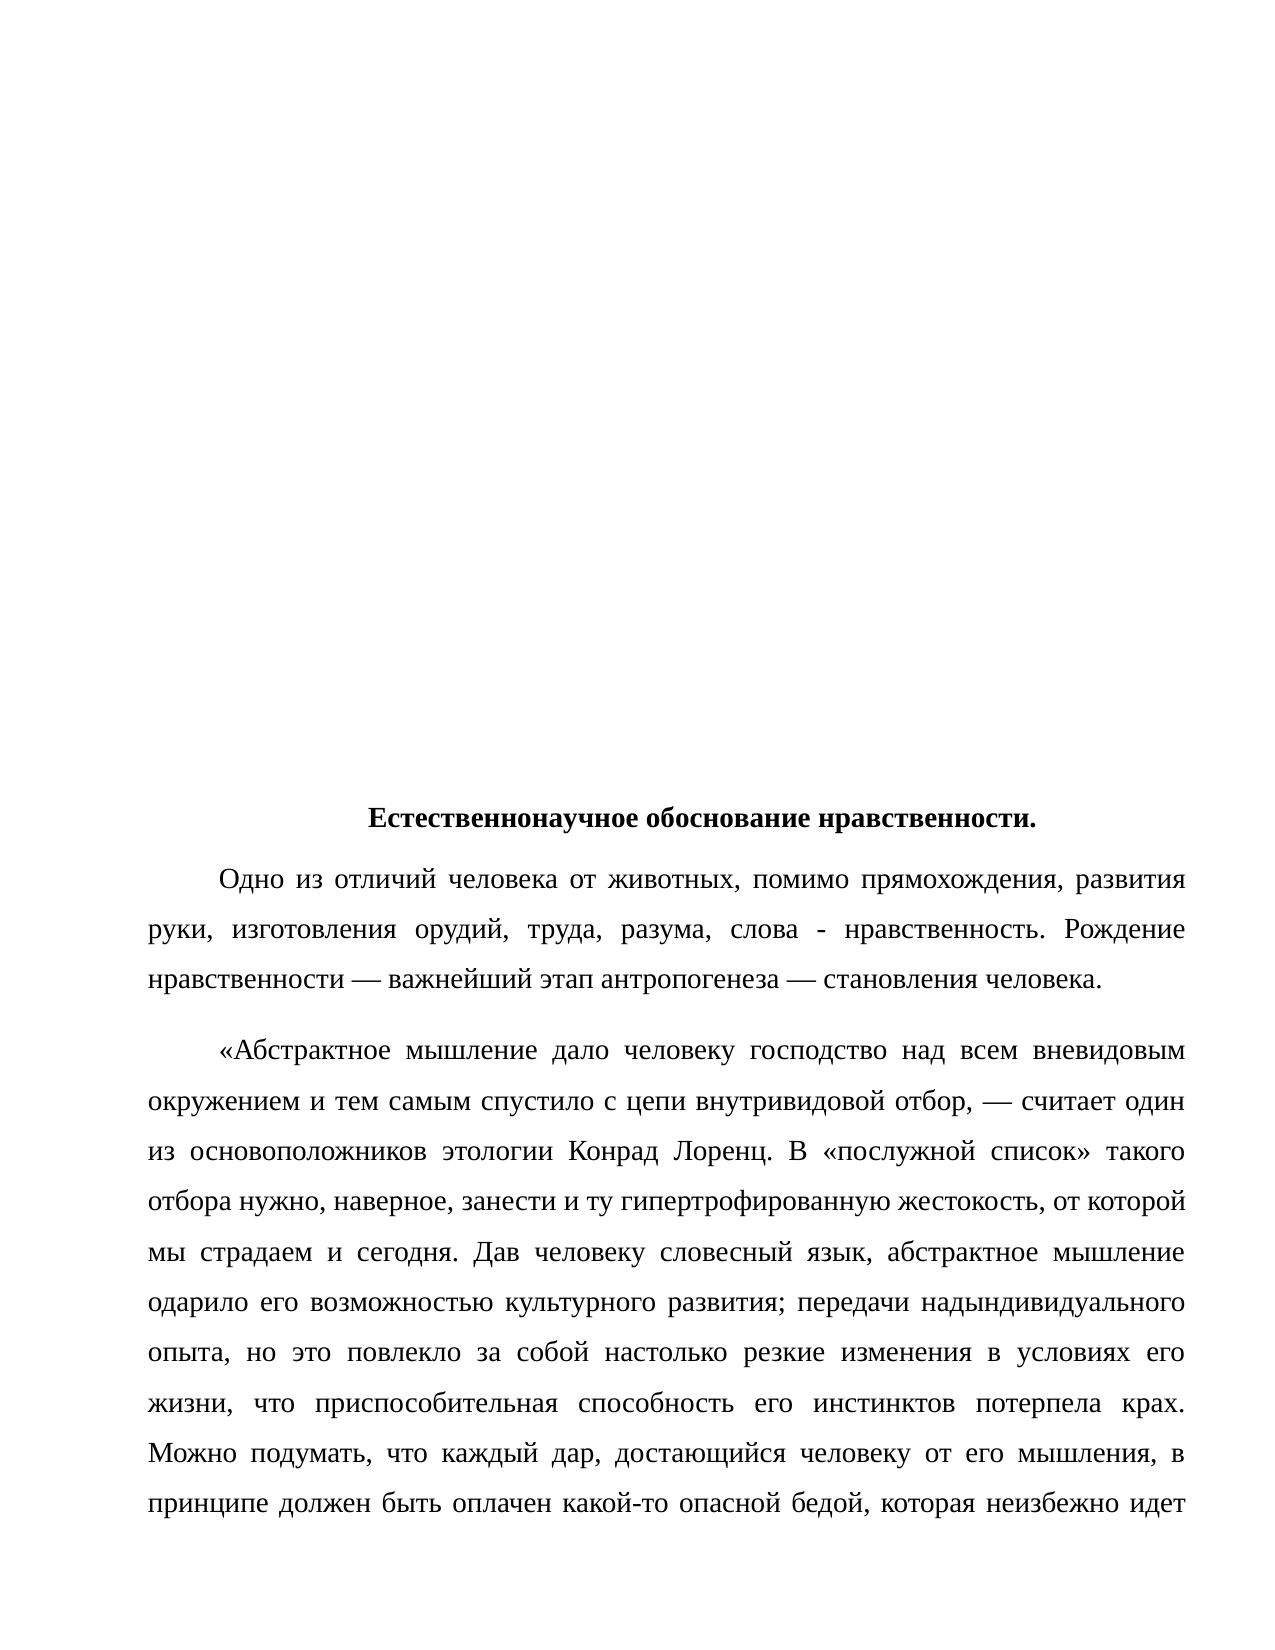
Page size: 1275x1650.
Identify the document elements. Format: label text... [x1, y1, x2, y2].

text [148, 1032, 1186, 1519]
text Естественнонаучное обоснование нравственности. [148, 800, 1186, 833]
text Одно из отличий человека от животных, помимо прямохождения, развития руки, изготовления орудий, труда, разума, слова - нравственность. Рождение нравственности — важнейший этап антропогенеза — становления человека. [148, 861, 1186, 995]
